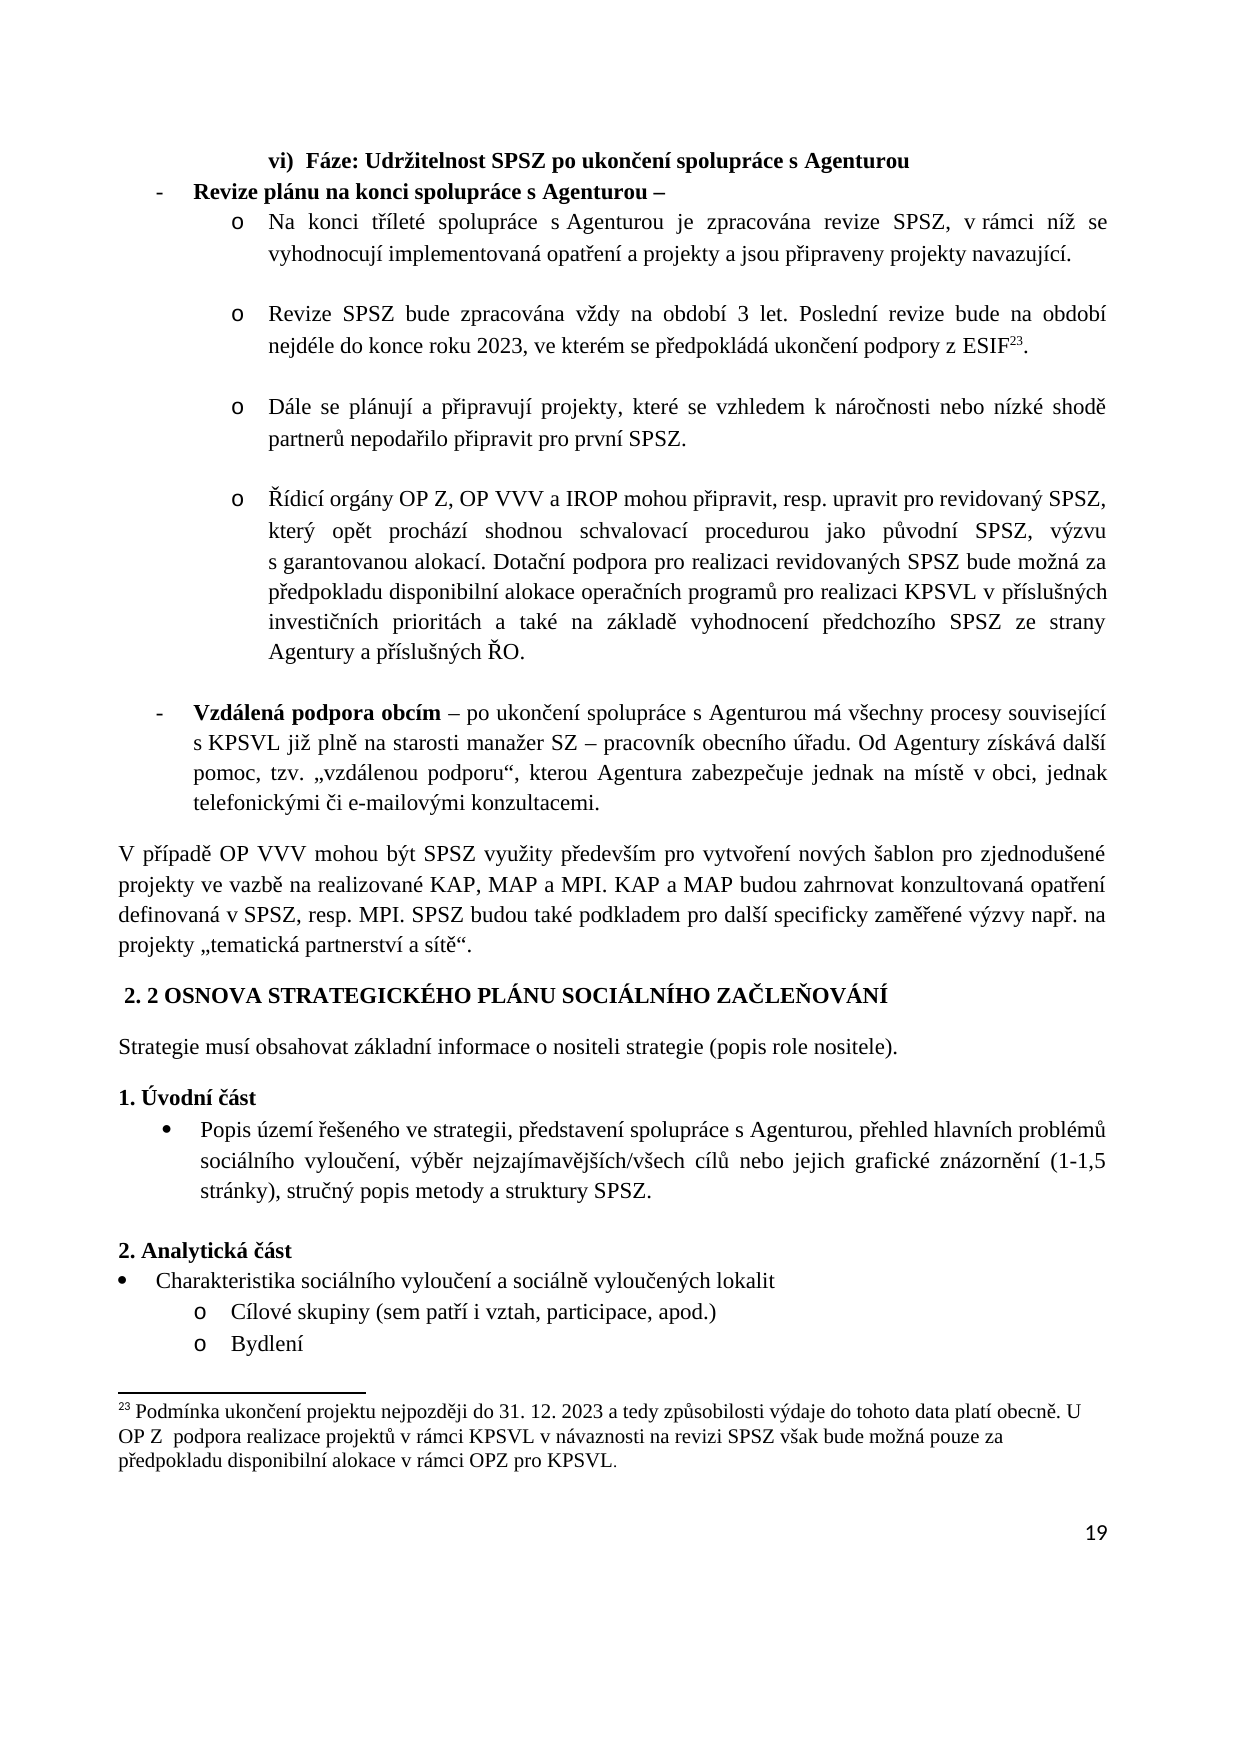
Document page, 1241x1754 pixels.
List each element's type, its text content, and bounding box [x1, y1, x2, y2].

list Řídicí orgány OP Z, OP VVV a IROP mohou připravit, resp. upravit pro revidovaný SPSZ, který opět prochází shodnou schvalovací procedurou jako původní SPSZ, výzvu s garantovanou alokací. Dotační podpora pro realizaci revidovaných SPSZ bude možná za předpokladu disponibilní alokace operačních programů pro realizaci KPSVL v příslušných investičních prioritách a také na základě vyhodnocení předchozího SPSZ ze strany Agentury a příslušných ŘO. [231, 486, 1107, 665]
list Popis území řešeného ve strategii, představení spolupráce s Agenturou, přehled hlavních problémů sociálního vyloučení, výběr nejzajímavějších/všech cílů nebo jejich grafické znázornění (1-1,5 stránky), stručný popis metody a struktury SPSZ. [163, 1117, 1107, 1203]
list Cílové skupiny (sem patří i vztah, participace, apod.) [193, 1298, 1107, 1326]
text Strategie musí obsahovat základní informace o nositeli strategie (popis role nositele). [118, 1033, 1107, 1059]
list Dále se plánují a připravují projekty, které se vzhledem k náročnosti nebo nízké shodě partnerů nepodařilo připravit pro první SPSZ. [231, 393, 1107, 451]
list Fáze: Udržitelnost SPSZ po ukončení spolupráce s Agenturou [268, 148, 1107, 174]
list Revize plánu na konci spolupráce s Agenturou – [156, 178, 1107, 204]
list Vzdálená podpora obcím – po ukončení spolupráce s Agenturou má všechny procesy související s KPSVL již plně na starosti manažer SZ – pracovník obecního úřadu. Od Agentury získává další pomoc, tzv. „vzdálenou podporu“, kterou Agentura zabezpečuje jednak na místě v obci, jednak telefonickými či e-mailovými konzultacemi. [156, 699, 1107, 816]
list Bydlení [193, 1330, 1107, 1358]
text 1. Úvodní část [118, 1084, 1107, 1111]
text 2. Analytická část [118, 1237, 1107, 1264]
list Revize SPSZ bude zpracována vždy na období 3 let. Poslední revize bude na období nejdéle do konce roku 2023, ve kterém se předpokládá ukončení podpory z ESIF. [231, 301, 1107, 359]
text V případě OP VVV mohou být SPSZ využity především pro vytvoření nových šablon pro zjednodušené projekty ve vazbě na realizované KAP, MAP a MPI. KAP a MAP budou zahrnovat konzultovaná opatření definovaná v SPSZ, resp. MPI. SPSZ budou také podkladem pro další specificky zaměřené výzvy např. na projekty „tematická partnerství a sítě“. [118, 841, 1107, 957]
list Na konci tříleté spolupráce s Agenturou je zpracována revize SPSZ, v rámci níž se vyhodnocují implementovaná opatření a projekty a jsou připraveny projekty navazující. [231, 208, 1107, 266]
list Charakteristika sociálního vyloučení a sociálně vyloučených lokalit [118, 1268, 1107, 1294]
text 2. 2 OSNOVA STRATEGICKÉHO PLÁNU SOCIÁLNÍHO ZAČLEŇOVÁNÍ [118, 982, 1107, 1008]
